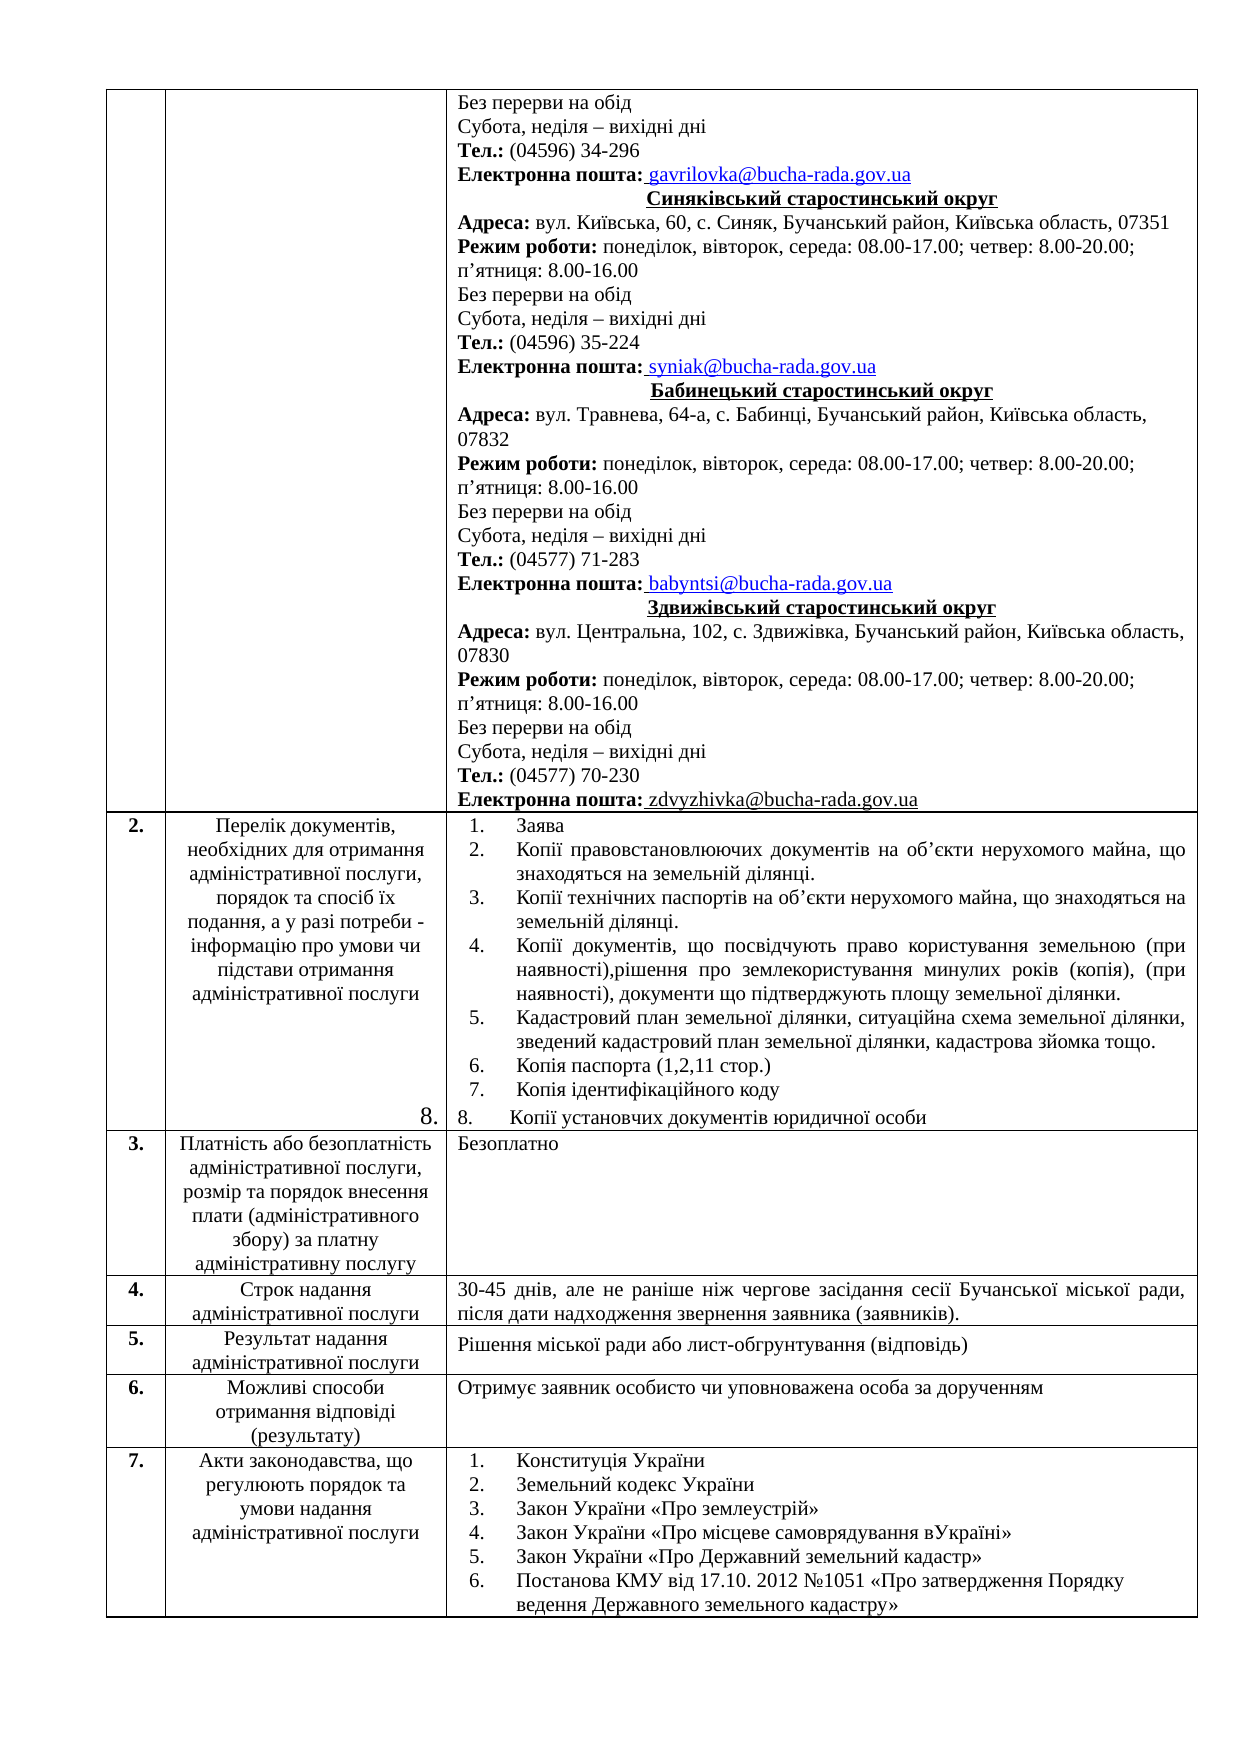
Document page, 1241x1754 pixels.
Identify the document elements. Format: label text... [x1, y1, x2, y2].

table_cell 7. [107, 1448, 165, 1616]
table_cell Конституція України Земельний кодекс України Закон України «Про землеустрій» Закон України «Про місцеве самоврядування вУкраїні» Закон України «Про Державний земельний кадастр» Постанова КМУ від 17.10. 2012 №1051 «Про затвердження Порядку ведення Державного земельного кадастру» [447, 1448, 1197, 1616]
table_cell Результат надання адміністративної послуги [388, 1326, 446, 1374]
table_cell Заява Копії правовстановлюючих документів на об’єкти нерухомого майна, що знаходяться на земельній ділянці. Копії технічних паспортів на об’єкти нерухомого майна, що знаходяться на земельній ділянці. Копії документів, що посвідчують право користування земельною (при наявності),рішення про землекористування минулих років (копія), (при наявності), документи що підтверджують площу земельної ділянки. Кадастровий план земельної ділянки, ситуаційна схема земельної ділянки, зведений кадастровий план земельної ділянки, кадастрова зйомка тощо. Копія паспорта (1,2,11 стор.) Копія ідентифікаційного коду 8. Копії установчих документів юридичної особи [447, 813, 1197, 1130]
table_cell Безоплатно [447, 1131, 1197, 1275]
table_cell Строк надання адміністративної послуги [166, 1276, 240, 1324]
table_header 1. [107, 90, 165, 811]
table_cell Отримує заявник особисто чи уповноважена особа за дорученням [447, 1375, 1197, 1447]
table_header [166, 90, 446, 811]
table_cell Акти законодавства, що регулюють порядок та умови надання адміністративної послуги [166, 1448, 446, 1616]
table_cell Рішення міської ради або лист-обгрунтування (відповідь) [447, 1326, 1197, 1374]
table_cell 30-45 днів, але не раніше ніж чергове засідання сесії Бучанської міської ради, після дати надходження звернення заявника (заявників). [447, 1276, 1197, 1324]
table_cell Можливі способи отримання відповіді (результату) [166, 1375, 251, 1447]
table_cell Строк надання адміністративної послуги [371, 1276, 446, 1324]
table_cell 3. [107, 1131, 165, 1275]
table_cell Платність або безоплатність адміністративної послуги, розмір та порядок внесення плати (адміністративного збору) за платну адміністративну послугу [166, 1131, 233, 1275]
table_cell 5. [107, 1326, 165, 1374]
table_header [447, 90, 1197, 811]
table_cell Перелік документів, необхідних для отримання адміністративної послуги, порядок та спосіб їх подання, а у разі потреби - інформацію про умови чи підстави отримання адміністративної послуги [166, 813, 446, 1130]
table_cell Платність або безоплатність адміністративної послуги, розмір та порядок внесення плати (адміністративного збору) за платну адміністративну послугу [379, 1131, 446, 1275]
table_cell Можливі способи отримання відповіді (результату) [361, 1375, 446, 1447]
table_cell Результат надання адміністративної послуги [166, 1326, 224, 1374]
table_cell 2. [107, 813, 165, 1130]
table_cell 4. [107, 1276, 165, 1324]
table_cell 6. [107, 1375, 165, 1447]
